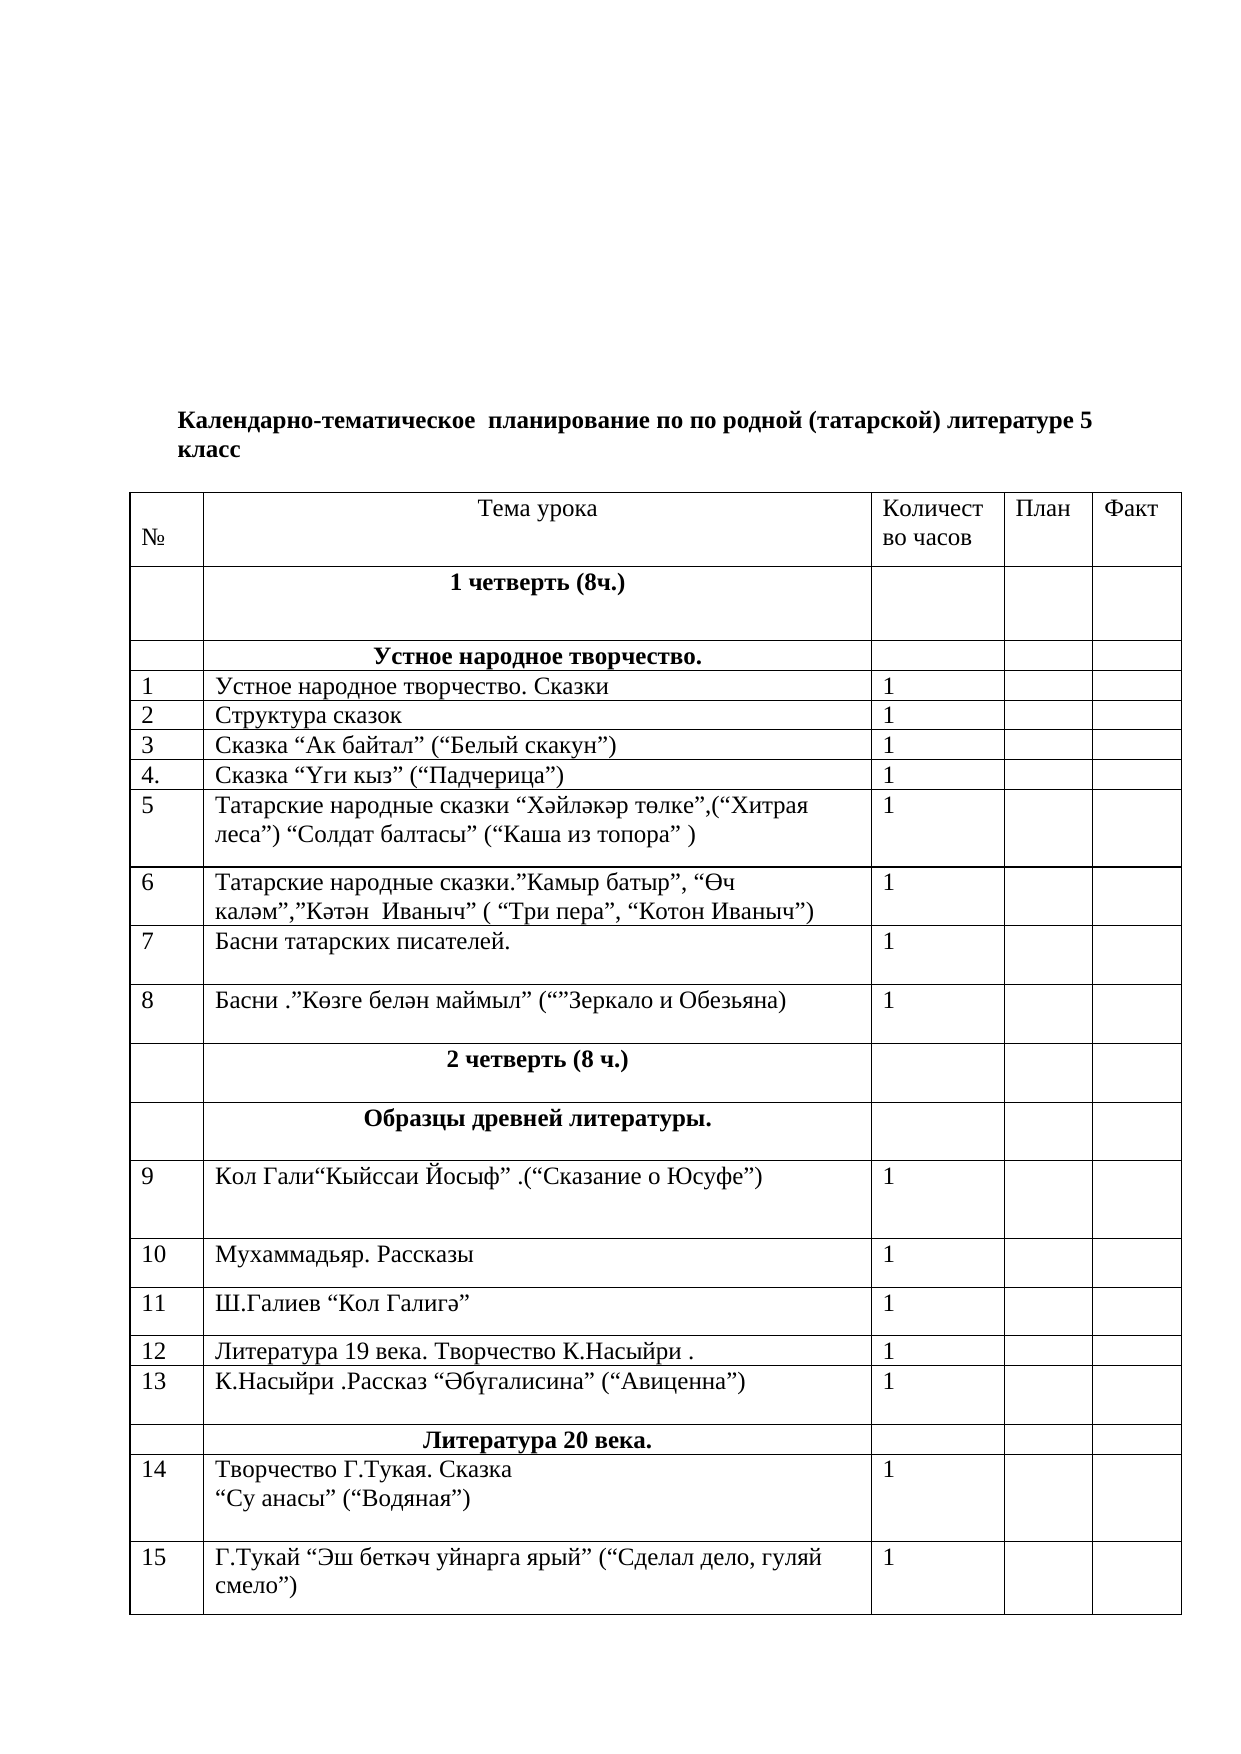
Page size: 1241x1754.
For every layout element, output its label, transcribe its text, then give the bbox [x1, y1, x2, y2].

table_cell [1005, 926, 1092, 984]
table_cell Устное народное творчество. [204, 641, 871, 670]
table_cell [872, 641, 1004, 670]
table_cell [872, 1044, 1004, 1102]
table_cell [1093, 1336, 1181, 1365]
table_cell [1005, 1336, 1092, 1365]
table_cell Кол Гали“Кыйссаи Йосыф” .(“Сказание о Юсуфе”) [204, 1161, 871, 1238]
table_cell [1093, 1366, 1181, 1424]
table_header Количество часов [872, 493, 1004, 566]
table_cell [1005, 641, 1092, 670]
table_cell [1093, 730, 1181, 759]
table_cell [131, 1425, 203, 1453]
table_cell 2 четверть (8 ч.) [204, 1044, 871, 1102]
table_header Факт [1093, 493, 1181, 566]
table_cell 4. [131, 760, 203, 789]
table_cell [1005, 760, 1092, 789]
table_cell [1093, 1044, 1181, 1102]
table_cell [1093, 1542, 1181, 1614]
table_cell [1093, 926, 1181, 984]
table_cell 1 [872, 760, 1004, 789]
table_cell 15 [131, 1542, 203, 1614]
table_cell 9 [131, 1161, 203, 1238]
table_cell [1005, 1161, 1092, 1238]
table_cell 1 [872, 868, 1004, 925]
table_cell [131, 641, 203, 670]
table_cell 1 [872, 730, 1004, 759]
table_cell [1005, 868, 1092, 925]
table_cell 1 [872, 985, 1004, 1043]
table_cell [1005, 701, 1092, 729]
table_cell [1005, 1239, 1092, 1287]
table_cell 1 [872, 1161, 1004, 1238]
table_cell 1 [131, 671, 203, 699]
table_cell [1005, 1425, 1092, 1453]
table_cell 1 [872, 701, 1004, 729]
table_cell Татарские народные сказки.”Камыр батыр”, “Өч каләм”,”Кәтән Иваныч” ( “Три пера”, “Котон Иваныч”) [204, 868, 871, 925]
table_cell 11 [131, 1288, 203, 1335]
table_cell Творчество Г.Тукая. Сказка “Су анасы” (“Водяная”) [204, 1455, 871, 1541]
table_cell [1093, 1103, 1181, 1160]
table_cell [1005, 1542, 1092, 1614]
table_cell 10 [131, 1239, 203, 1287]
table_cell [1005, 1288, 1092, 1335]
table_cell [1093, 567, 1181, 640]
table_cell Структура сказок [204, 701, 871, 729]
table_cell [1093, 701, 1181, 729]
table_cell Ш.Галиев “Кол Галигә” [204, 1288, 871, 1335]
table_cell 1 [872, 1455, 1004, 1541]
table_cell Сказка “Үги кыз” (“Падчерица”) [204, 760, 871, 789]
text Календарно-тематическое планирование по по родной (татарской) литературе 5 класс [177, 406, 1152, 463]
table_cell Устное народное творчество. Сказки [204, 671, 871, 699]
table_header Тема урока [204, 493, 871, 566]
table_cell 7 [131, 926, 203, 984]
table_cell 14 [131, 1455, 203, 1541]
table_cell [1005, 985, 1092, 1043]
table_cell 12 [131, 1336, 203, 1365]
table_cell Татарские народные сказки “Хәйләкәр төлке”,(“Хитрая леса”) “Солдат балтасы” (“Каша из топора” ) [204, 790, 871, 866]
table_cell Образцы древней литературы. [204, 1103, 871, 1160]
table_cell [1005, 1103, 1092, 1160]
table_cell 6 [131, 868, 203, 925]
table_cell [872, 1425, 1004, 1453]
table_cell [1005, 1366, 1092, 1424]
table_cell 1 [872, 926, 1004, 984]
table_cell 13 [131, 1366, 203, 1424]
table_cell 3 [131, 730, 203, 759]
table_cell [1005, 730, 1092, 759]
table_cell 5 [131, 790, 203, 866]
table_cell 1 [872, 1542, 1004, 1614]
table_cell [1005, 567, 1092, 640]
table_cell [131, 567, 203, 640]
table_cell Литература 19 века. Творчество К.Насыйри . [204, 1336, 871, 1365]
table_cell Басни .”Көзге белән маймыл” (“”Зеркало и Обезьяна) [204, 985, 871, 1043]
table_cell [1093, 985, 1181, 1043]
table_cell Литература 20 века. [204, 1425, 871, 1453]
table_cell 8 [131, 985, 203, 1043]
table_cell 1 четверть (8ч.) [204, 567, 871, 640]
table_cell [131, 1044, 203, 1102]
table_cell 1 [872, 1288, 1004, 1335]
table_cell [1093, 1161, 1181, 1238]
table_cell [1093, 790, 1181, 866]
table_cell 1 [872, 671, 1004, 699]
table_cell Басни татарских писателей. [204, 926, 871, 984]
table_cell 1 [872, 1336, 1004, 1365]
table_cell Г.Тукай “Эш беткәч уйнарга ярый” (“Сделал дело, гуляй смело”) [204, 1542, 871, 1614]
table_cell [1093, 1288, 1181, 1335]
table_cell 1 [872, 1366, 1004, 1424]
table_cell 2 [131, 701, 203, 729]
table_cell [1093, 671, 1181, 699]
table_cell [1005, 1455, 1092, 1541]
table_header План [1005, 493, 1092, 566]
table_cell 1 [872, 1239, 1004, 1287]
table_cell [1093, 1455, 1181, 1541]
table_cell [1005, 1044, 1092, 1102]
table_cell [1093, 1425, 1181, 1453]
table_cell [1093, 1239, 1181, 1287]
table_cell [872, 567, 1004, 640]
table_cell [1093, 760, 1181, 789]
table_cell 1 [872, 790, 1004, 866]
table_cell Сказка “Ак байтал” (“Белый скакун”) [204, 730, 871, 759]
table_cell [1093, 868, 1181, 925]
table_header № [131, 493, 203, 566]
table_cell [1005, 671, 1092, 699]
table_cell [131, 1103, 203, 1160]
table_cell [1005, 790, 1092, 866]
table_cell Мухаммадьяр. Рассказы [204, 1239, 871, 1287]
table_cell [1093, 641, 1181, 670]
table_cell К.Насыйри .Рассказ “Әбүгалисина” (“Авиценна”) [204, 1366, 871, 1424]
table_cell [872, 1103, 1004, 1160]
